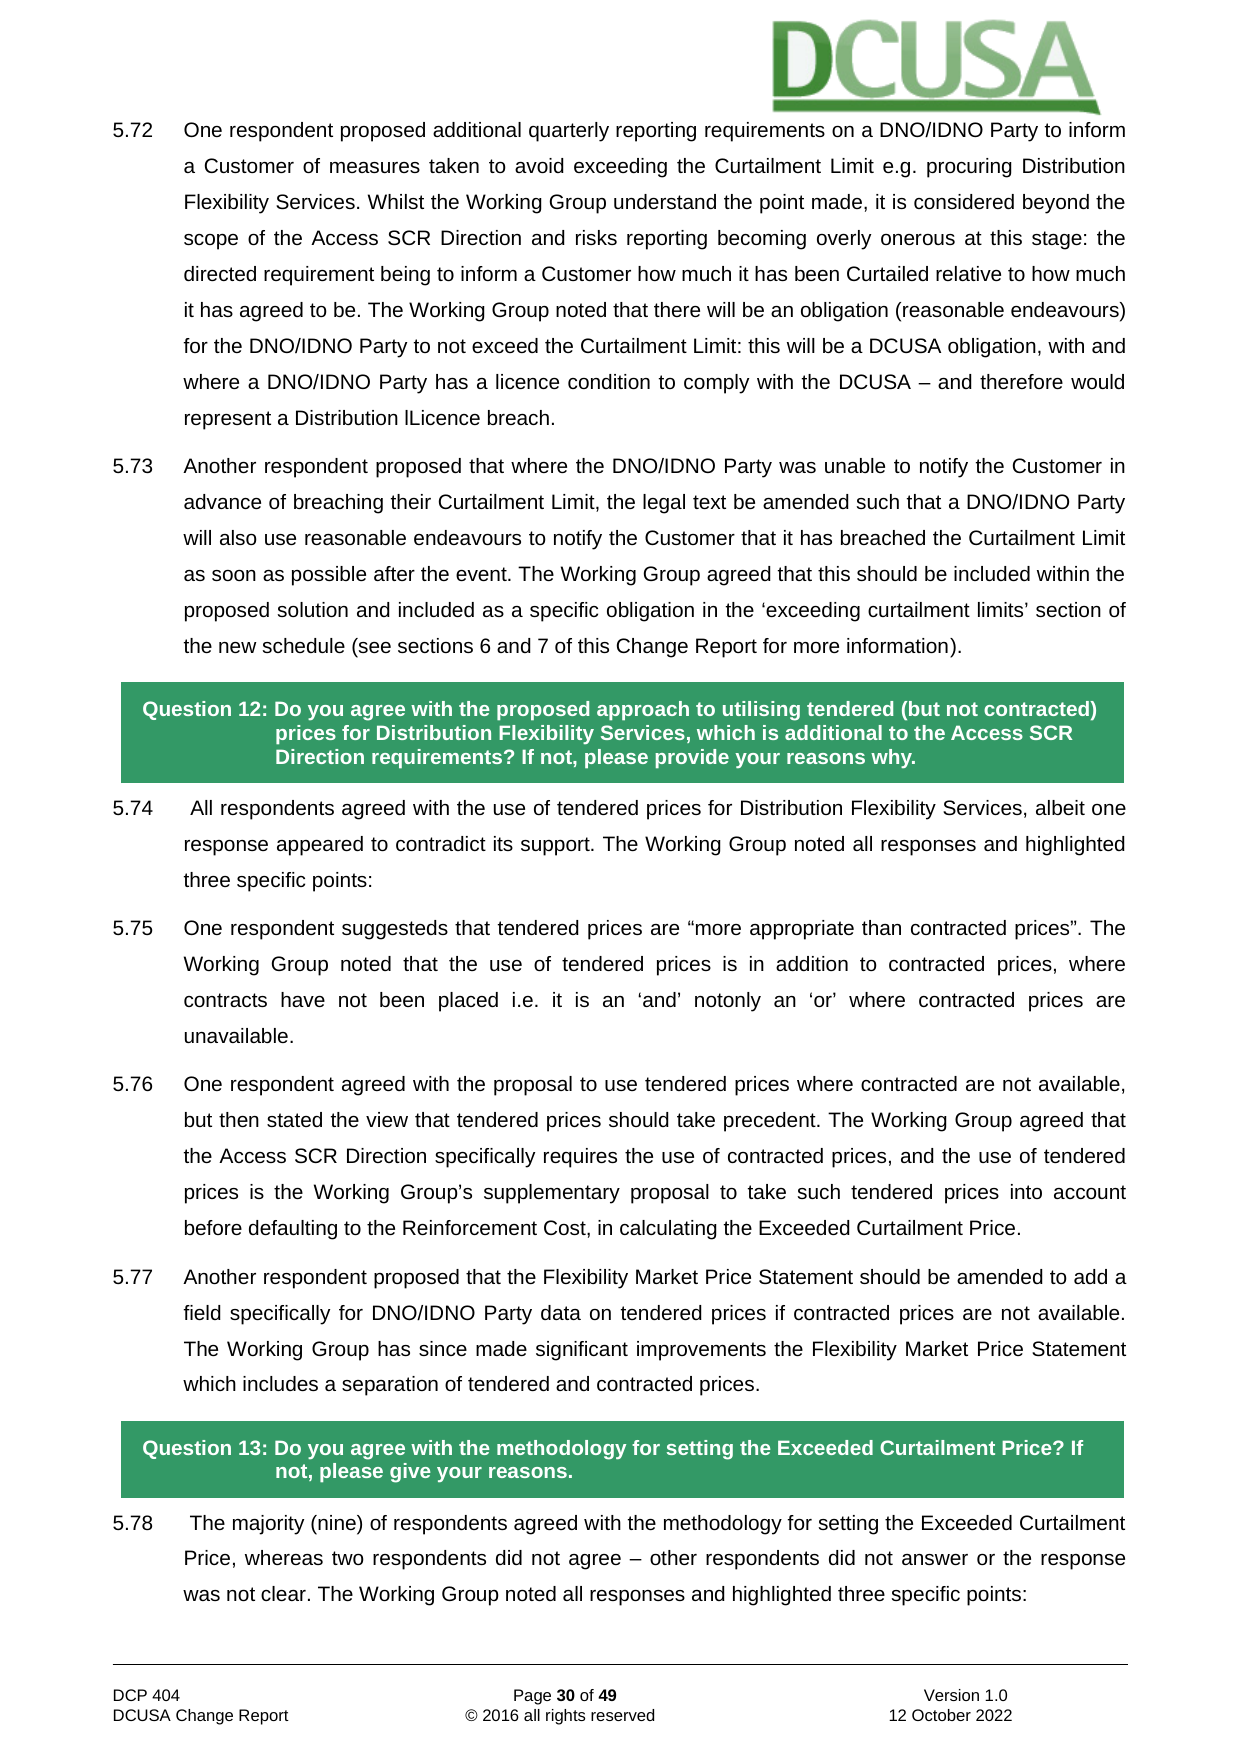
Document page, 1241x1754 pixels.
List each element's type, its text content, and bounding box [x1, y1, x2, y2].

picture [744, 4, 1125, 118]
subtitle All respondents agreed with the use of tendered prices for Distribution Flexibility Services, albeit one response appeared to contradict its support. The Working Group noted all responses and highlighted three specific points: [112, 796, 1128, 892]
text Question 12: Do you agree with the proposed approach to utilising tendered (but not contracted) prices for Distribution Flexibility Services, which is additional to the Access SCR Direction requirements? If not, please provide your reasons why. [134, 695, 1111, 771]
subtitle One respondent suggest that tendered prices are “more appropriate than contracted prices”. The Working Group noted that the use of tendered prices is in addition to contracted prices, where contracts have not been placed i.e. it is an ‘or’. [112, 916, 1128, 1048]
subtitle Another respondent proposed that where the DNO/IDNO Party was unable to notify the Customer in advance of breaching their Curtailment Limit, the legal text be amended such that a DNO/IDNO Party will also use reasonable endeavours to notify the Customer that it has breached the Curtailment Limit as soon as possible after the event. The Working Group agreed that this should be included within the proposed solution and included as a specific obligation in the ‘exceeding curtailment limits’ section of the new schedule. [112, 454, 1128, 658]
text Question 13: Do you agree with the methodology for setting the Exceeded Curtailment Price? If not, please give your reasons. [134, 1433, 1111, 1485]
subtitle One respondent agreed with the proposal to use tendered prices where contracted are not available, but then stated the view that tendered prices should take precedent. The Working Group agreed that the Access SCR Direction specifically requires the use of contracted prices, and the use of tendered prices is the Working Group’s supplementary proposal to take such tendered prices into account before defaulting to the Reinforcement Cost, in calculating the Exceeded Curtailment Price. [112, 1072, 1128, 1240]
subtitle Another respondent proposed that the Flexibility Market Price Statement should be amended to add a field specifically for DNO/IDNO Party data on tendered prices if contracted prices are not available. The Working Group has since made significant improvements the Flexibility Market Price Statement which includes a separation of tendered and contracted prices. [112, 1264, 1128, 1396]
subtitle One respondent proposed additional quarterly reporting requirements on a DNO/IDNO Party to inform a Customer of measures taken to avoid exceeding the Curtailment Limit e.g. procuring Distribution Flexibility Services. Whilst the Working Group understand the point made, it is considered beyond the scope of the Access SCR Direction and risks reporting becoming overly onerous at this stage: the directed requirement being to inform a Customer how much it has been Curtailed relative to how much it has agreed to be. The Working Group noted that there will be an obligation (reasonable endeavours) for the DNO/IDNO Party to not exceed the Curtailment Limit: this will be a DCUSA obligation, a licence condition to comply with the DCUSA – and therefore would represent a icence breach. [112, 118, 1128, 429]
subtitle The majority (nine) of respondents agreed with the methodology for setting the Exceeded Curtailment Price, whereas two respondents did not agree – other respondents did not answer or the response was not clear. The Working Group noted all responses and highlighted three specific points: [112, 1510, 1128, 1606]
